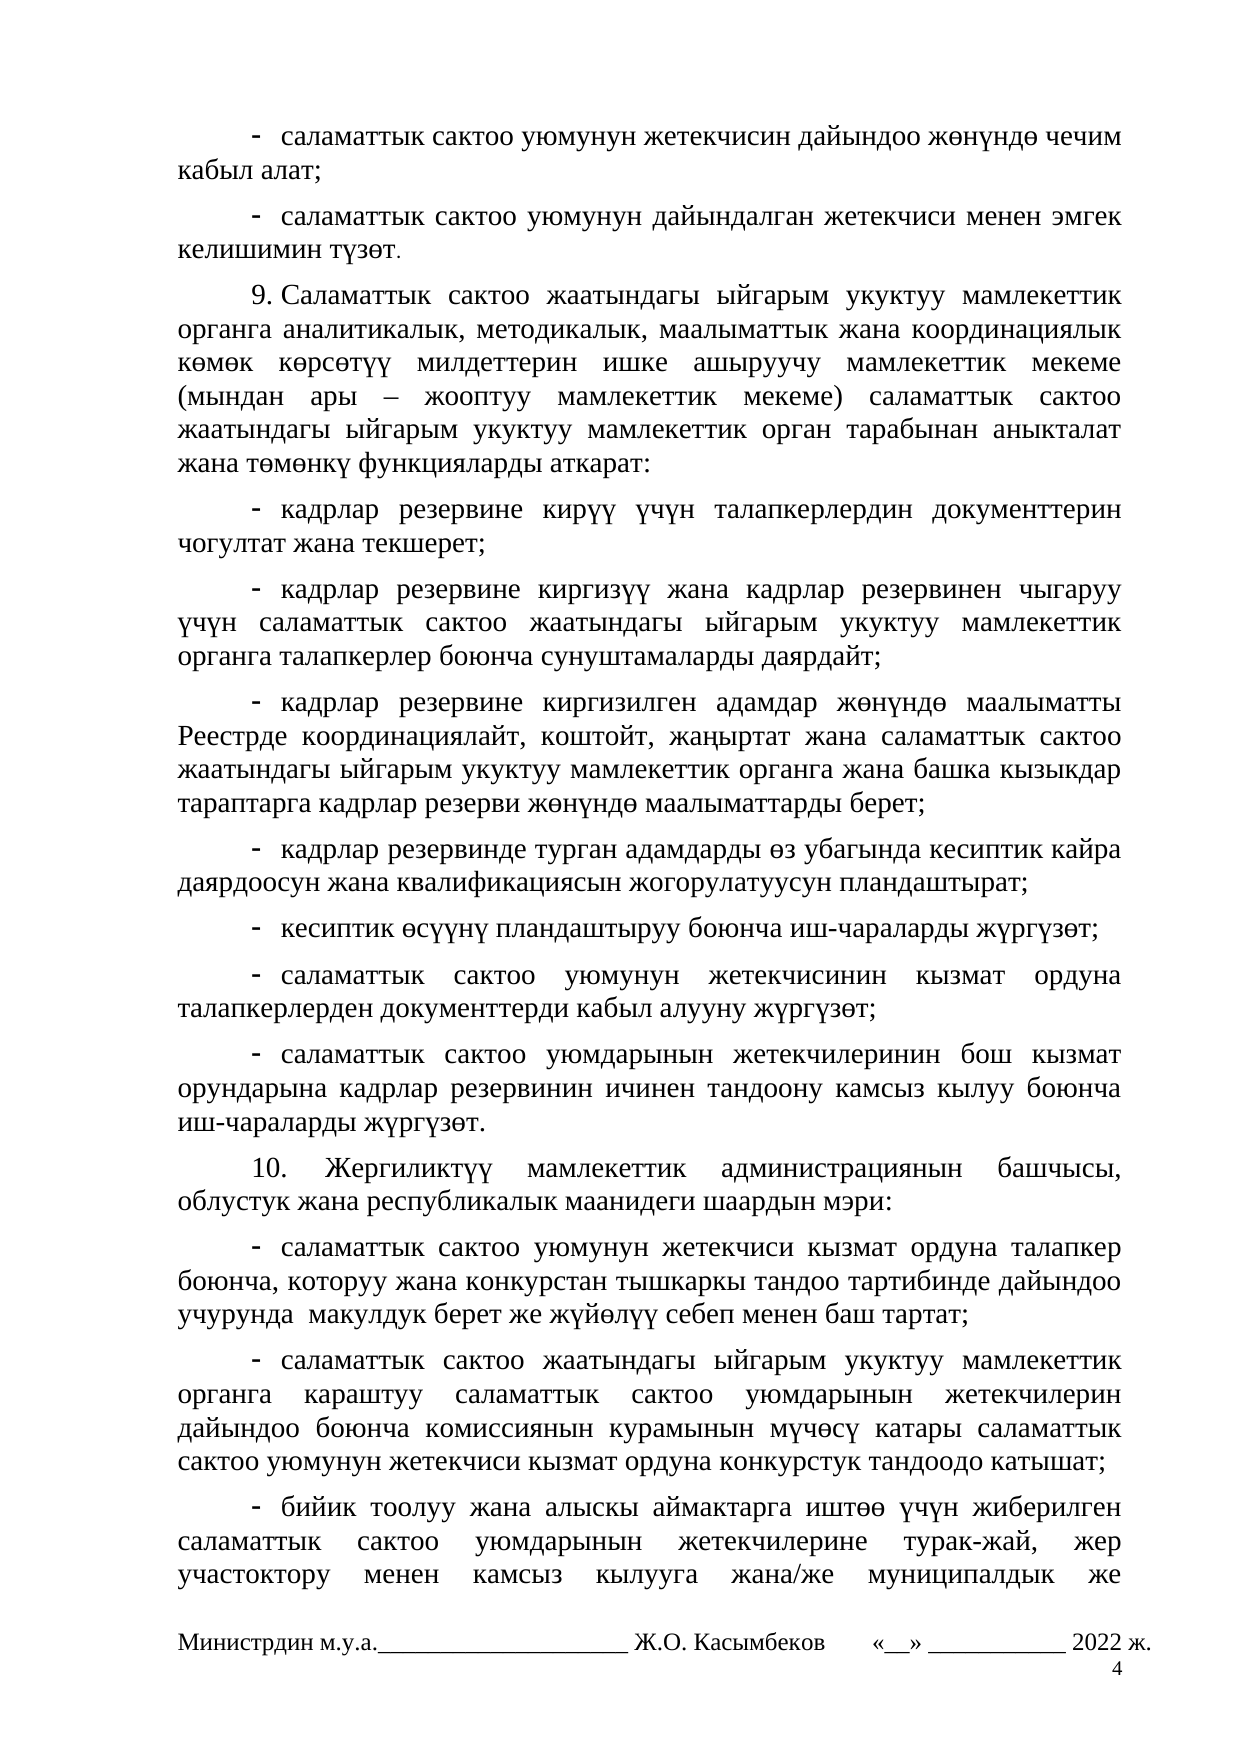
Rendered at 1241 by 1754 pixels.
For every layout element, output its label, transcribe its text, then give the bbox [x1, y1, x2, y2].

list кадрлар резервине киргизилген адамдар жөнүндө маалыматты Реестрде координациялайт, коштойт, жаңыртат жана саламаттык сактоо жаатындагы ыйгарым укуктуу мамлекеттик органга жана башка кызыкдар тараптарга кадрлар резерви жөнүндө маалыматтарды берет; [177, 684, 1122, 818]
list саламаттык сактоо уюмдарынын жетекчилеринин бош кызмат орундарына кадрлар резервинин ичинен тандоону камсыз кылуу боюнча иш-чараларды жүргүзөт. [177, 1036, 1122, 1137]
list Жергиликтүү мамлекеттик администрациянын башчысы, облустук жана республикалык маанидеги шаардын мэри: [177, 1150, 1122, 1217]
list кадрлар резервине киргизүү жана кадрлар резервинен чыгаруу үчүн саламаттык сактоо жаатындагы ыйгарым укуктуу мамлекеттик органга талапкерлер боюнча сунуштамаларды даярдайт; [177, 571, 1122, 672]
list саламаттык сактоо уюмунун жетекчисин дайындоо жөнүндө чечим кабыл алат; [177, 118, 1122, 185]
list кадрлар резервине кирүү үчүн талапкерлердин документтерин чогултат жана текшерет; [177, 491, 1122, 558]
list саламаттык сактоо жаатындагы ыйгарым укуктуу мамлекеттик органга караштуу саламаттык сактоо уюмдарынын жетекчилерин дайындоо боюнча комиссиянын курамынын мүчөсү катары саламаттык сактоо уюмунун жетекчиси кызмат ордуна конкурстук тандоодо катышат; [177, 1342, 1122, 1477]
list Саламаттык сактоо жаатындагы ыйгарым укуктуу мамлекеттик органга аналитикалык, методикалык, маалыматтык жана координациялык көмөк көрсөтүү милдеттерин ишке ашыруучу мамлекеттик мекеме (мындан ары – жооптуу мамлекеттик мекеме) саламаттык сактоо жаатындагы ыйгарым укуктуу мамлекеттик орган тарабынан аныкталат жана төмөнкү функцияларды аткарат: [177, 277, 1122, 479]
list саламаттык сактоо уюмунун дайындалган жетекчиси менен эмгек келишимин түзөт. [177, 198, 1122, 265]
list кадрлар резервинде турган адамдарды өз убагында кесиптик кайра даярдоосун жана квалификациясын жогорулатуусун пландаштырат; [177, 831, 1122, 898]
list кесиптик өсүүнү пландаштыруу боюнча иш-чараларды жүргүзөт; [177, 911, 1122, 944]
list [177, 1489, 1122, 1590]
list саламаттык сактоо уюмунун жетекчисинин кызмат ордуна талапкерлерден документтерди кабыл алууну жүргүзөт; [177, 957, 1122, 1024]
list саламаттык сактоо уюмунун жетекчиси кызмат ордуна талапкер боюнча, которуу жана конкурстан тышкаркы тандоо тартибинде дайындоо учурунда макулдук берет же жүйөлүү себеп менен баш тартат; [177, 1229, 1122, 1330]
